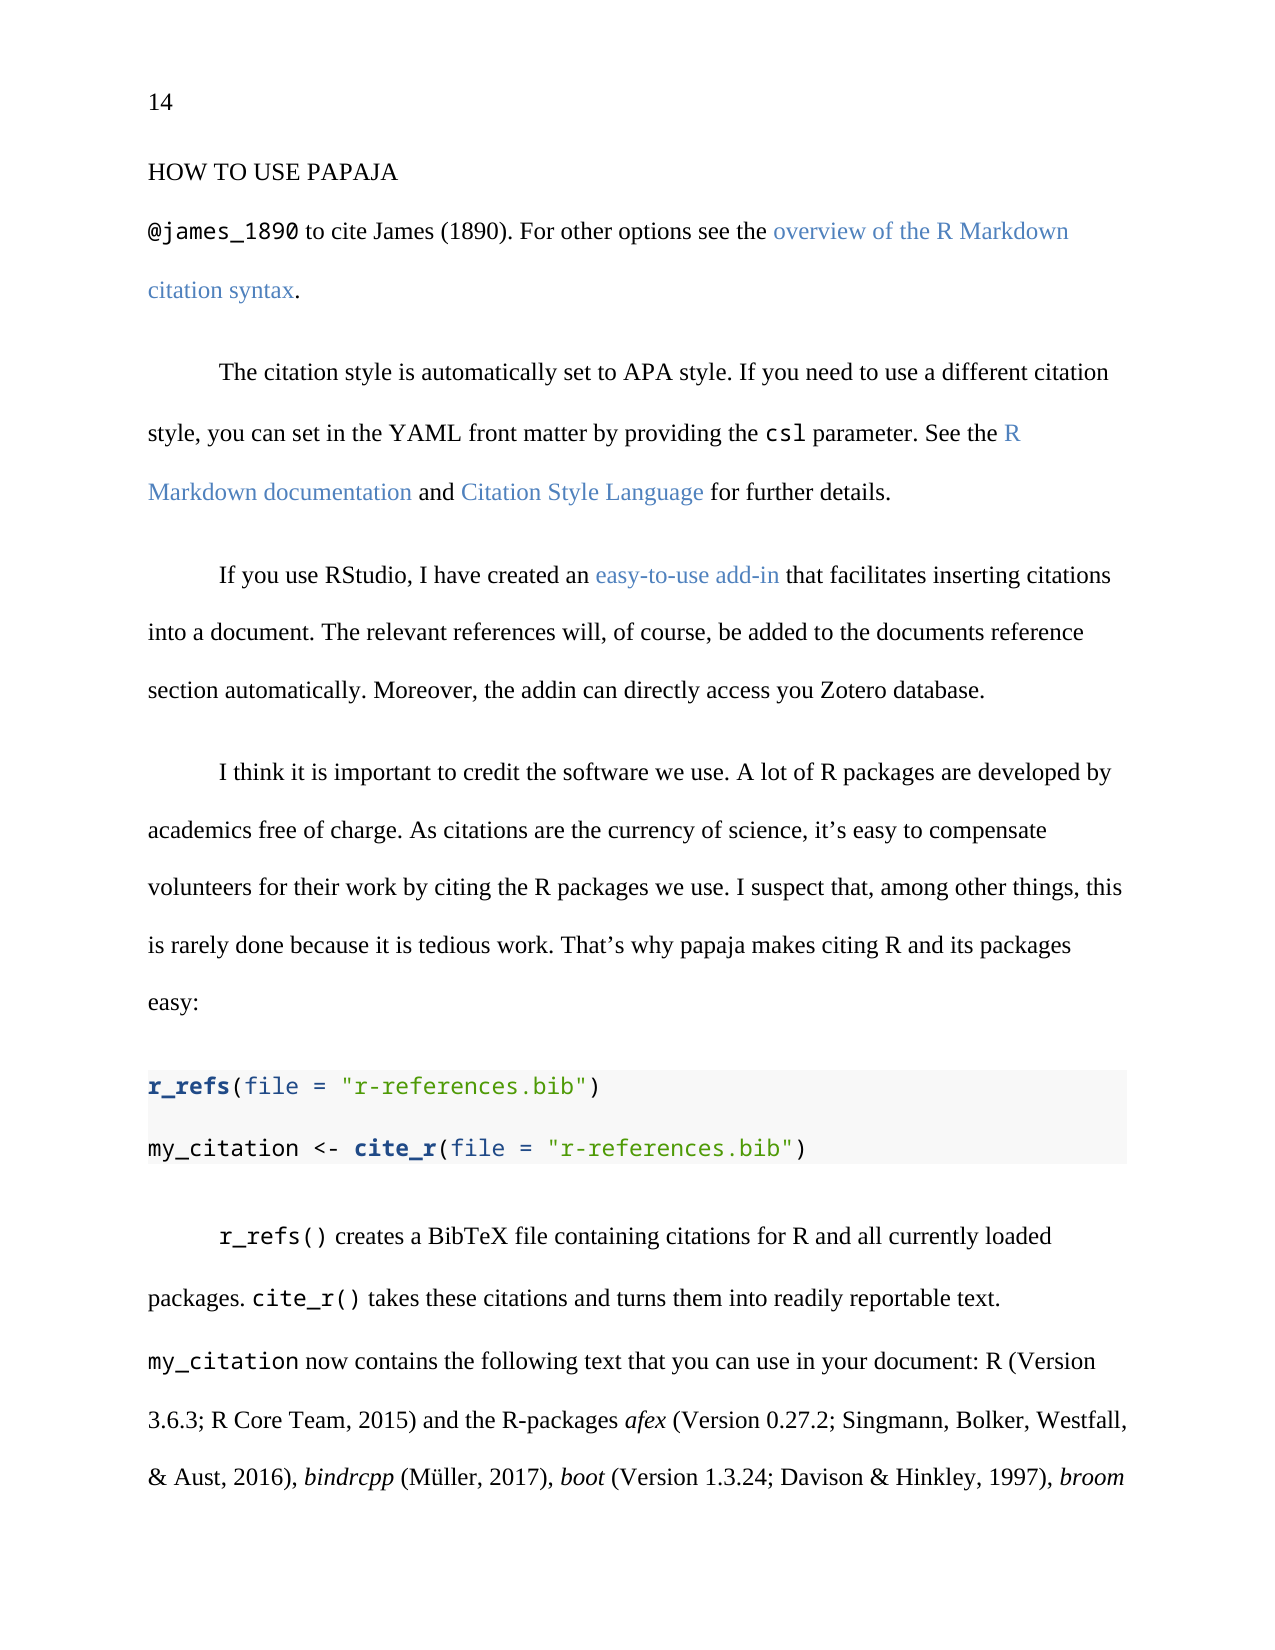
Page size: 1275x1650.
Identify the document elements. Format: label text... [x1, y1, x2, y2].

text If you use RStudio, I have created an easy-to-use add-in that facilitates inserting citations into a document. The relevant references will, of course, be added to the documents reference section automatically. Moreover, the addin can directly access you Zotero database. [148, 560, 1127, 704]
text The citation style is automatically set to APA style. If you need to use a different citation style, you can set in the YAML front matter by providing the csl parameter. See the R Markdown documentation and Citation Style Language for further details. [148, 357, 1127, 506]
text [148, 1220, 1127, 1491]
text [148, 215, 1127, 304]
text I think it is important to credit the software we use. A lot of R packages are developed by academics free of charge. As citations are the currency of science, it’s easy to compensate volunteers for their work by citing the R packages we use. I suspect that, among other things, this is rarely done because it is tedious work. That’s why papaja makes citing R and its packages easy: [148, 757, 1127, 1016]
text r_refs(file = "r-references.bib") my_citation <- cite_r(file = "r-references.bib") [148, 1070, 1127, 1164]
